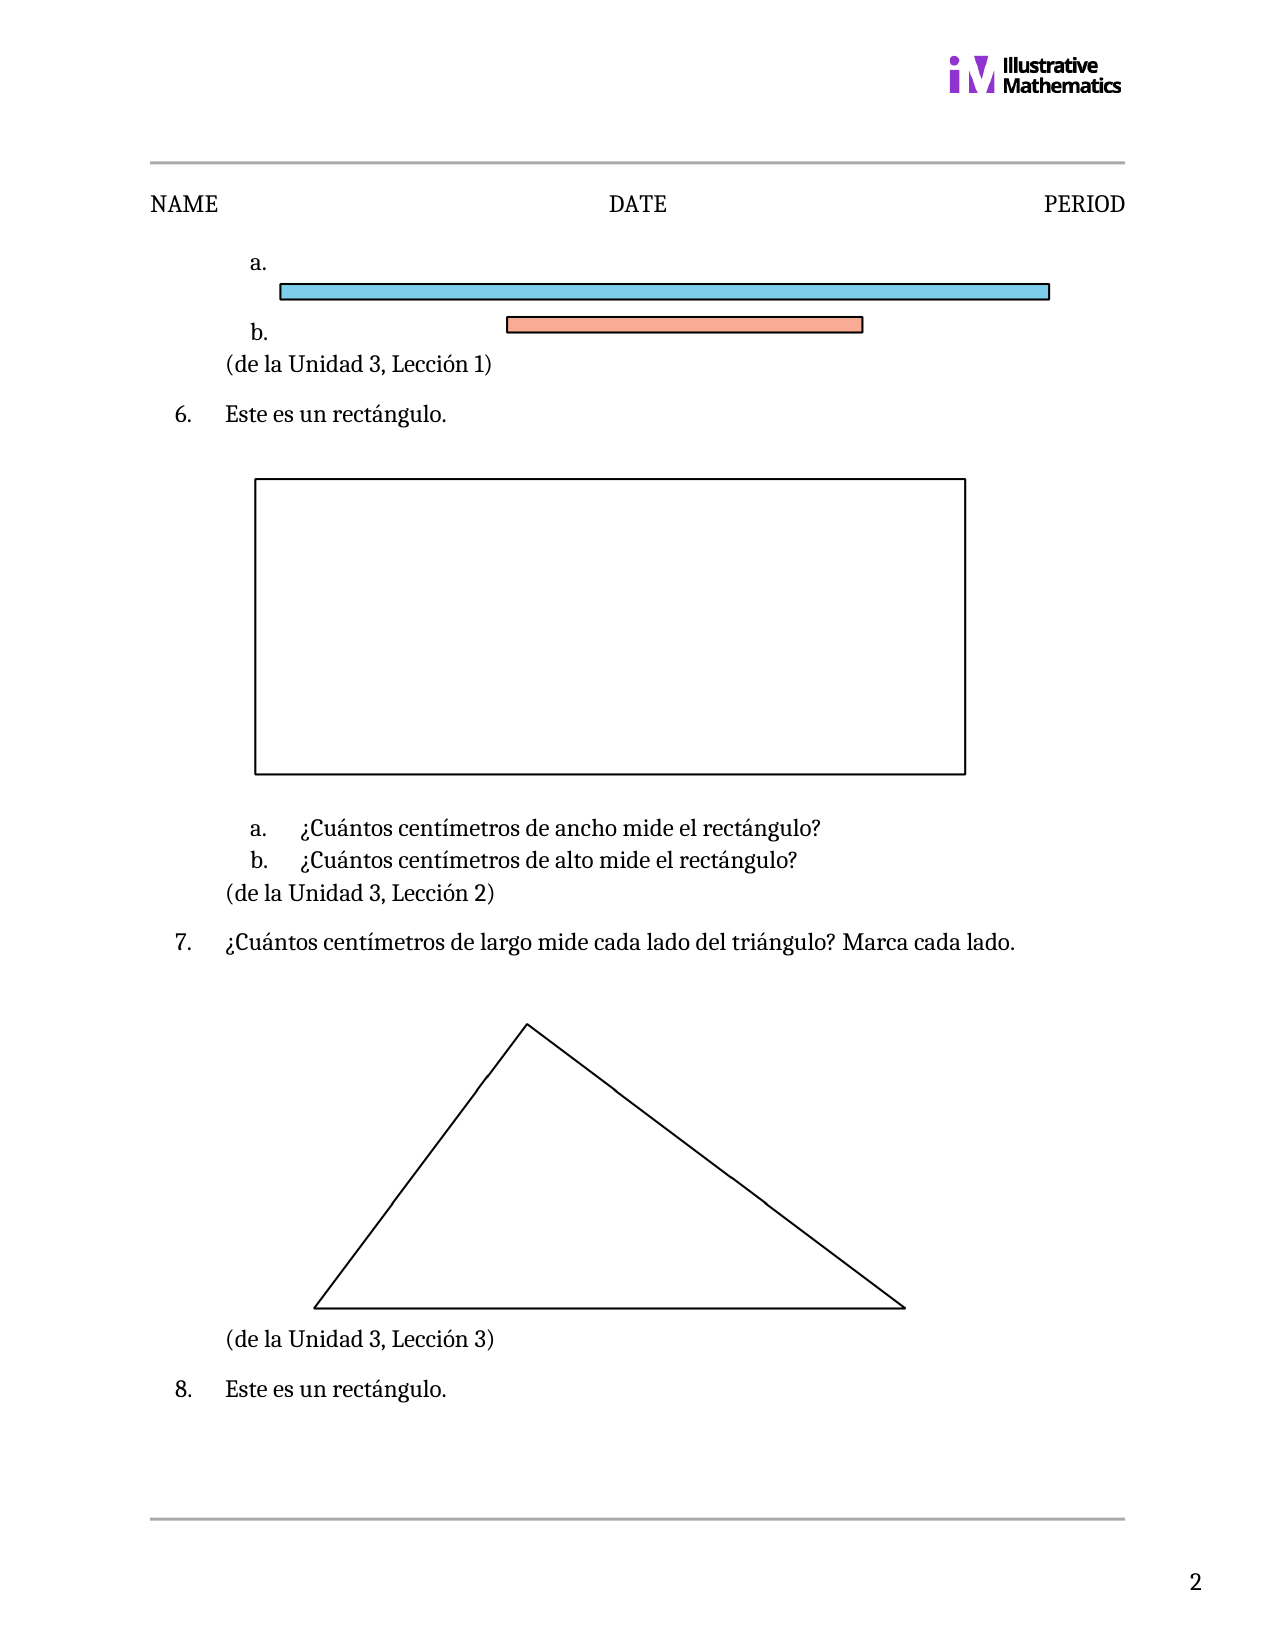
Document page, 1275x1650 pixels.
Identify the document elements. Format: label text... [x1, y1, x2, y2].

list ¿Cuántos centímetros de ancho mide el rectángulo? [250, 813, 1125, 842]
picture [318, 310, 1050, 340]
picture [243, 449, 977, 804]
list (de la Unidad 3, Lección 1) [175, 350, 1125, 379]
picture [268, 276, 1061, 307]
list ¿Cuántos centímetros de alto mide el rectángulo? [250, 846, 1125, 875]
list Este es un rectángulo. [175, 399, 1125, 428]
list (de la Unidad 3, Lección 3) [175, 1325, 1125, 1354]
list Este es un rectángulo. [175, 1375, 1125, 1403]
list (de la Unidad 3, Lección 2) [175, 878, 1125, 907]
picture [243, 977, 975, 1316]
picture [949, 55, 1121, 93]
list ¿Cuántos centímetros de largo mide cada lado del triángulo? Marca cada lado. [175, 928, 1125, 957]
